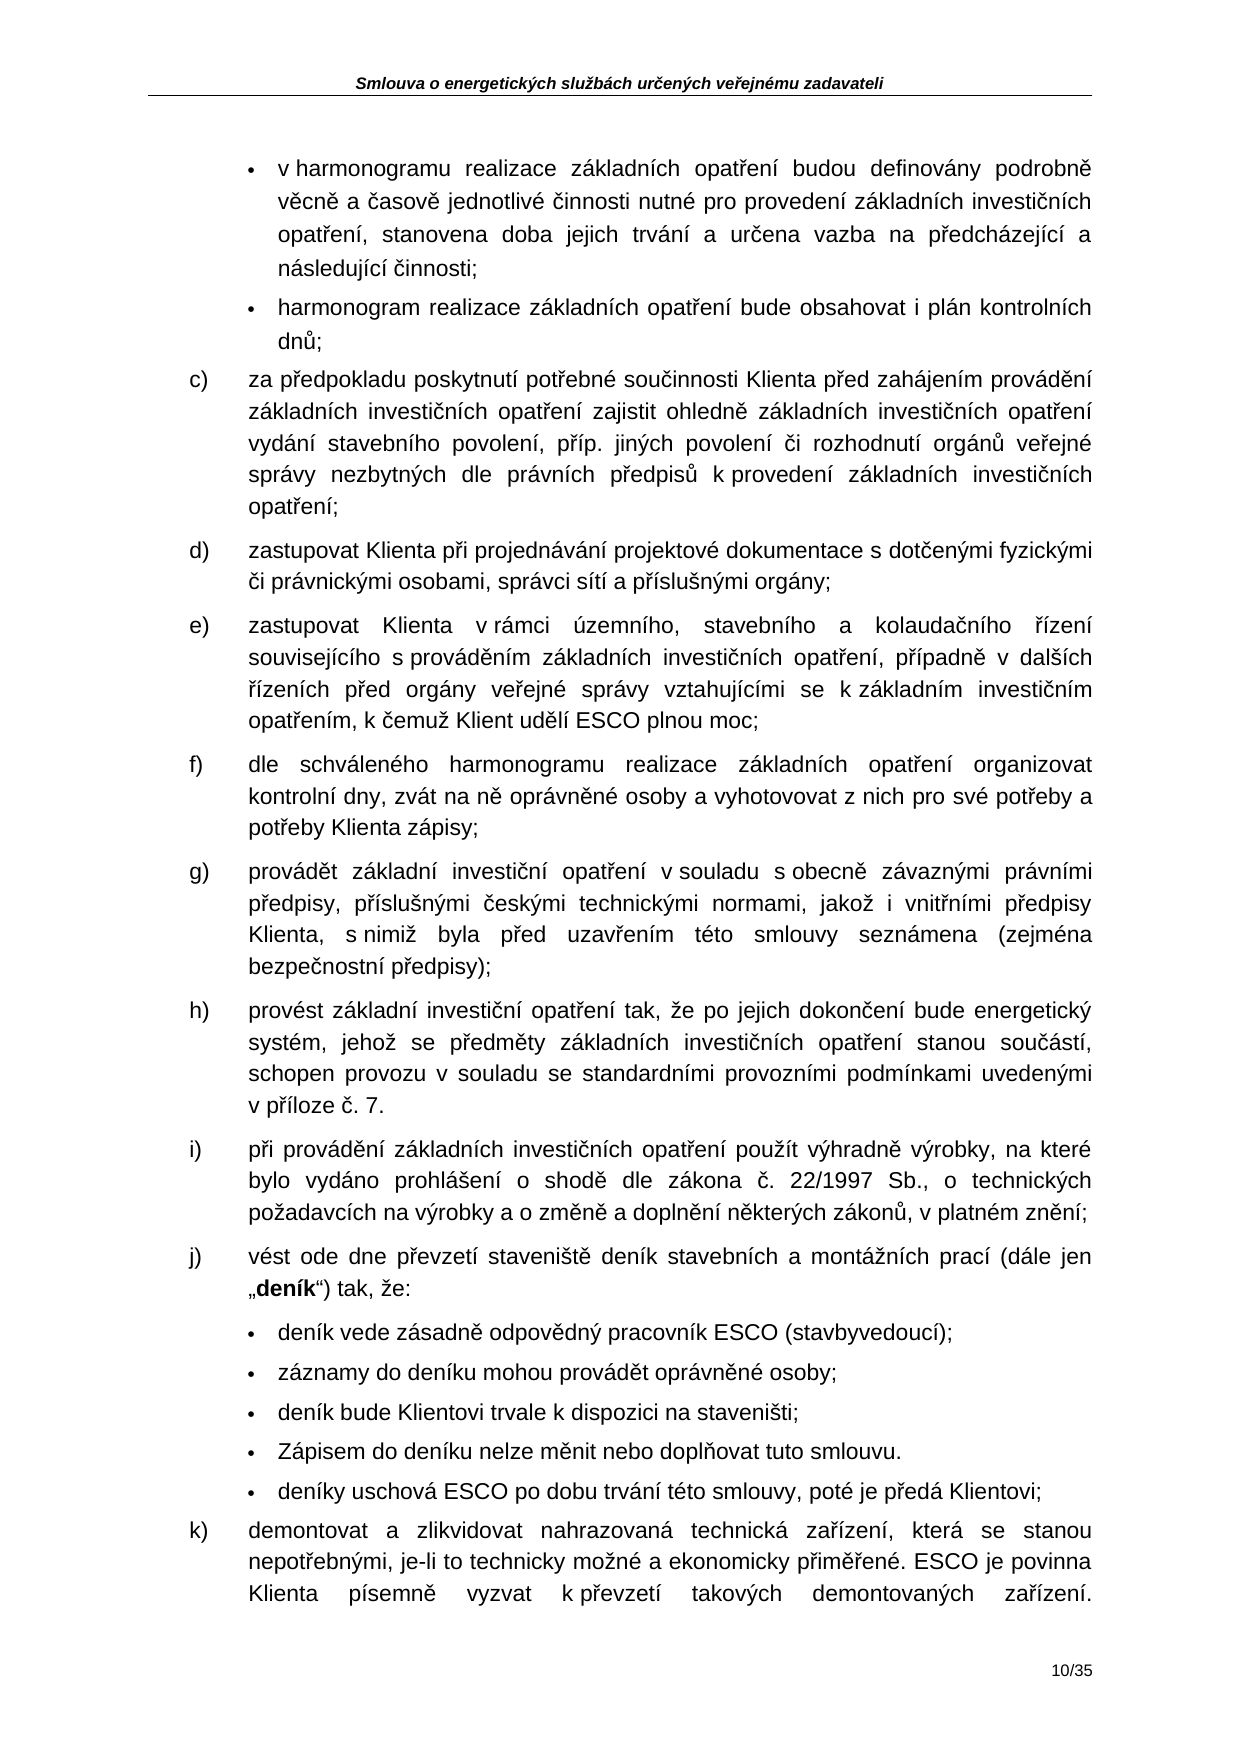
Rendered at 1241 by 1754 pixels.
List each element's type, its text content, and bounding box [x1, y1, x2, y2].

text deník bude Klientovi trvale k dispozici na staveništi; [248, 1392, 1092, 1425]
text deník vede zásadně odpovědný pracovník ESCO (stavbyvedoucí); [248, 1312, 1092, 1346]
subtitle zastupovat Klienta v rámci územního, stavebního a kolaudačního řízení souvisejícího s prováděním základních investičních opatření, případně v dalších řízeních před orgány veřejné správy vztahujícími se k základním investičním opatřením, k čemuž Klient udělí ESCO plnou moc; [189, 612, 1092, 733]
subtitle za předpokladu poskytnutí potřebné součinnosti Klienta před zahájením provádění základních investičních opatření zajistit ohledně základních investičních opatření vydání stavebního povolení, příp. jiných povolení či rozhodnutí orgánů veřejné správy nezbytných dle právních předpisů k provedení základních investičních opatření; [189, 366, 1092, 519]
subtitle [189, 1517, 1092, 1606]
subtitle vést ode dne převzetí staveniště deník stavebních a montážních prací (dále jen „deník“) tak, že: [189, 1243, 1092, 1301]
subtitle zastupovat Klienta při projednávání projektové dokumentace s dotčenými fyzickými či právnickými osobami, správci sítí a příslušnými orgány; [189, 537, 1092, 595]
text harmonogram realizace základních opatření bude obsahovat i plán kontrolních dnů; [248, 287, 1092, 354]
text v harmonogramu realizace základních opatření budou definovány podrobně věcně a časově jednotlivé činnosti nutné pro provedení základních investičních opatření, stanovena doba jejich trvání a určena vazba na předcházející a následující činnosti; [248, 148, 1092, 281]
subtitle dle schváleného harmonogramu realizace základních opatření organizovat kontrolní dny, zvát na ně oprávněné osoby a vyhotovovat z nich pro své potřeby a potřeby Klienta zápisy; [189, 751, 1092, 841]
text záznamy do deníku mohou provádět oprávněné osoby; [248, 1352, 1092, 1385]
subtitle provádět základní investiční opatření v souladu s obecně závaznými právními předpisy, příslušnými českými technickými normami, jakož i vnitřními předpisy Klienta, s nimiž byla před uzavřením této smlouvy seznámena (zejména bezpečnostní předpisy); [189, 858, 1092, 979]
subtitle při provádění základních investičních opatření použít výhradně výrobky, na které bylo vydáno prohlášení o shodě dle zákona č. 22/1997 Sb., o technických požadavcích na výrobky a o změně a doplnění některých zákonů, v platném znění; [189, 1136, 1092, 1225]
text Zápisem do deníku nelze měnit nebo doplňovat tuto smlouvu. [248, 1431, 1092, 1464]
text deníky uschová ESCO po dobu trvání této smlouvy, poté je předá Klientovi; [248, 1471, 1092, 1504]
subtitle provést základní investiční opatření tak, že po jejich dokončení bude energetický systém, jehož se předměty základních investičních opatření stanou součástí, schopen provozu v souladu se standardními provozními podmínkami uvedenými v příloze č. 7. [189, 997, 1092, 1118]
